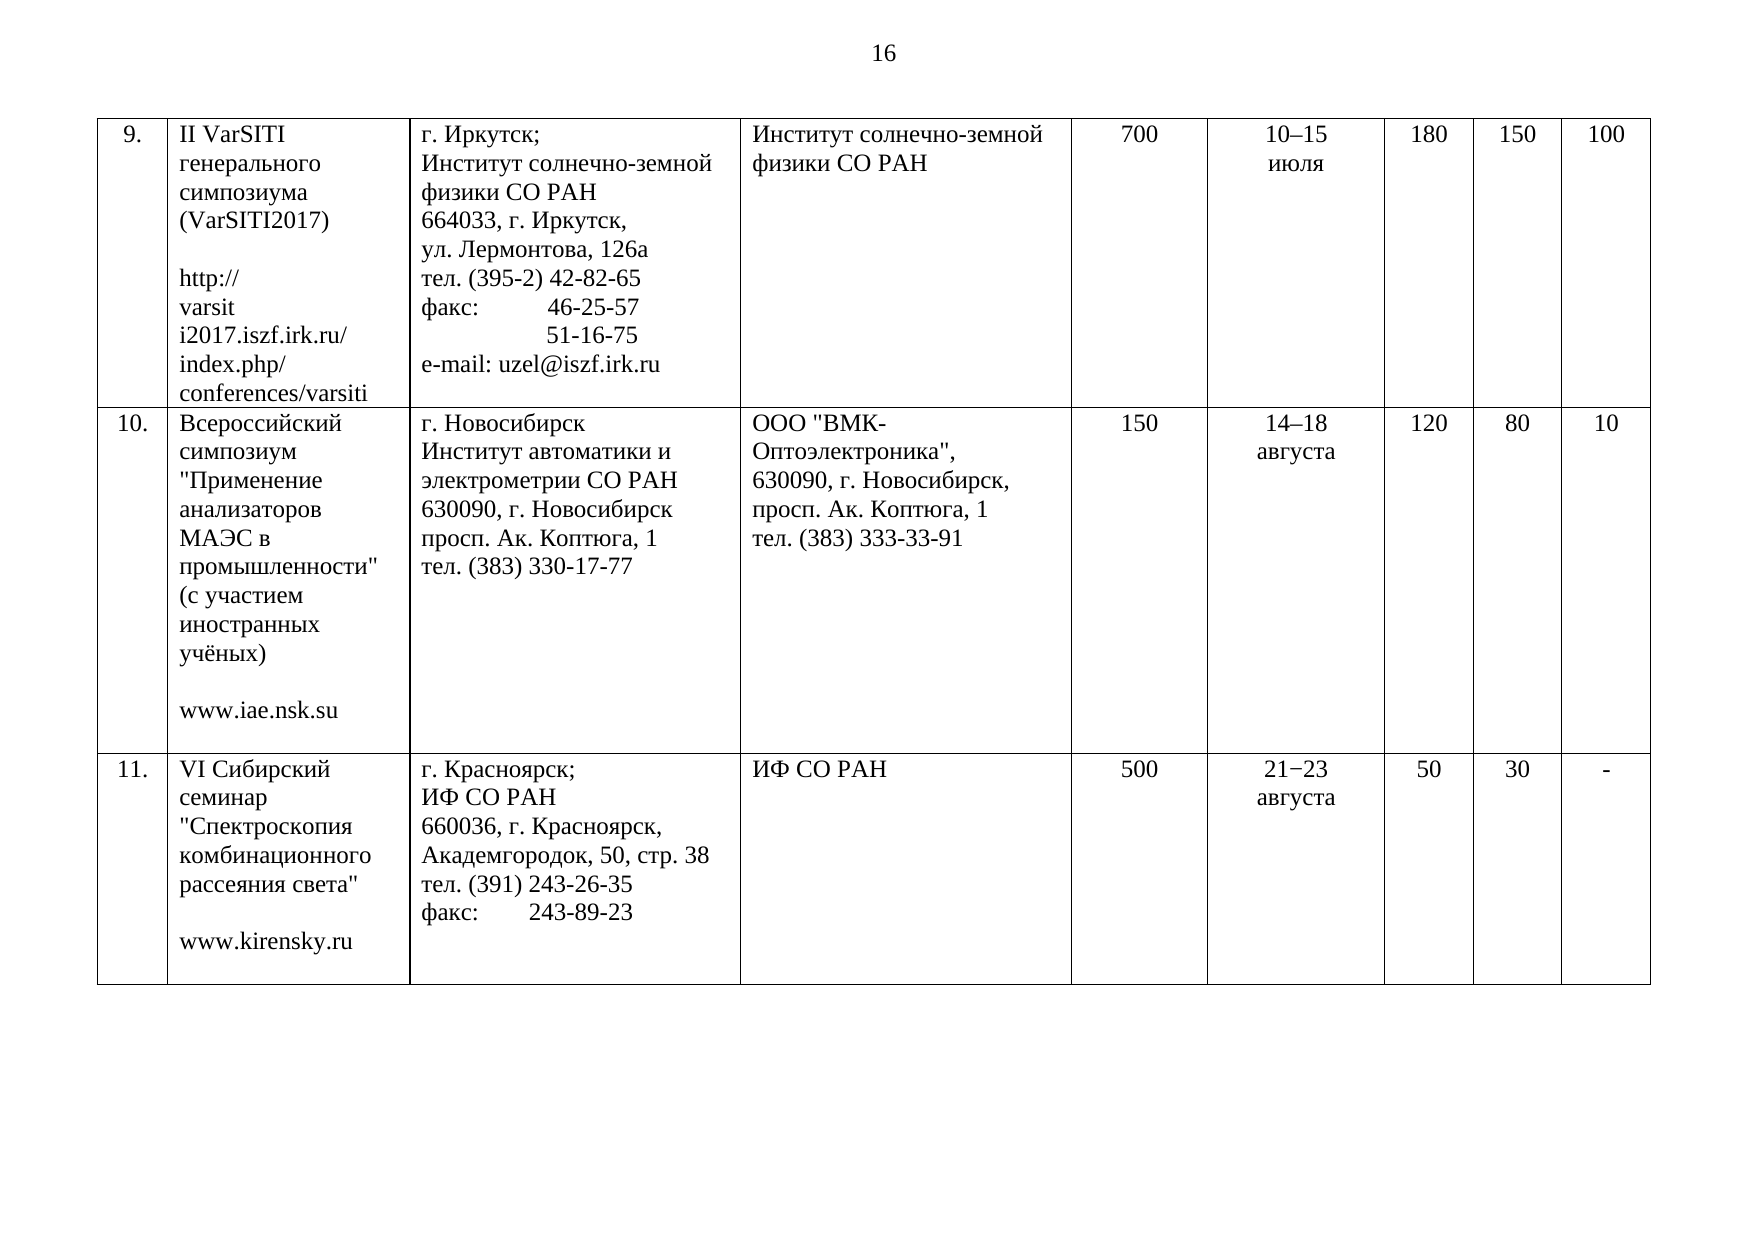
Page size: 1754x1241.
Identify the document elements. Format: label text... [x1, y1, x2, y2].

table_cell 50 [1385, 754, 1473, 984]
table_cell 10 [1562, 408, 1650, 753]
table_cell VI Сибирский семинар "Спектроскопия комбинационного рассеяния света" www.kirensky.ru [168, 754, 409, 984]
table_cell Всероссийский симпозиум "Применение анализаторов МАЭС в промышленности" (с участием иностранных учёных) www.iae.nsk.su [168, 408, 409, 753]
table_cell - [1562, 754, 1650, 984]
table_cell 10–15 июля [1208, 119, 1384, 407]
table_cell 150 [1072, 408, 1207, 753]
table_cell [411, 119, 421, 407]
table_cell 10. [98, 408, 167, 753]
table_cell г. Красноярск; ИФ СО РАН 660036, г. Красноярск, Академгородок, 50, стр. 38 тел. (391) 243-26-35 факс: 243-89-23 [411, 754, 740, 984]
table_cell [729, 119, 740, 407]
table_cell 80 [1474, 408, 1561, 753]
table_cell г. Новосибирск Институт автоматики и электрометрии СО РАН 630090, г. Новосибирск просп. Ак. Коптюга, 1 тел. (383) 330-17-77 [411, 408, 740, 753]
table_cell 21−23 августа [1208, 754, 1384, 984]
table_cell ИФ СО РАН [741, 754, 1071, 984]
table_cell 120 [1385, 408, 1473, 753]
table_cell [741, 119, 1071, 407]
table_cell 9. [98, 119, 167, 407]
table_cell 100 [1562, 119, 1650, 407]
table_cell 180 [1385, 119, 1473, 407]
table_cell 14–18 августа [1208, 408, 1384, 753]
table_cell 30 [1474, 754, 1561, 984]
table_cell ООО "ВМК-Оптоэлектроника", 630090, г. Новосибирск, просп. Ак. Коптюга, 1 тел. (383) 333-33-91 [741, 408, 1071, 753]
table_cell 150 [1474, 119, 1561, 407]
table_cell 700 [1072, 119, 1207, 407]
table_cell 11. [98, 754, 167, 984]
table_cell 500 [1072, 754, 1207, 984]
